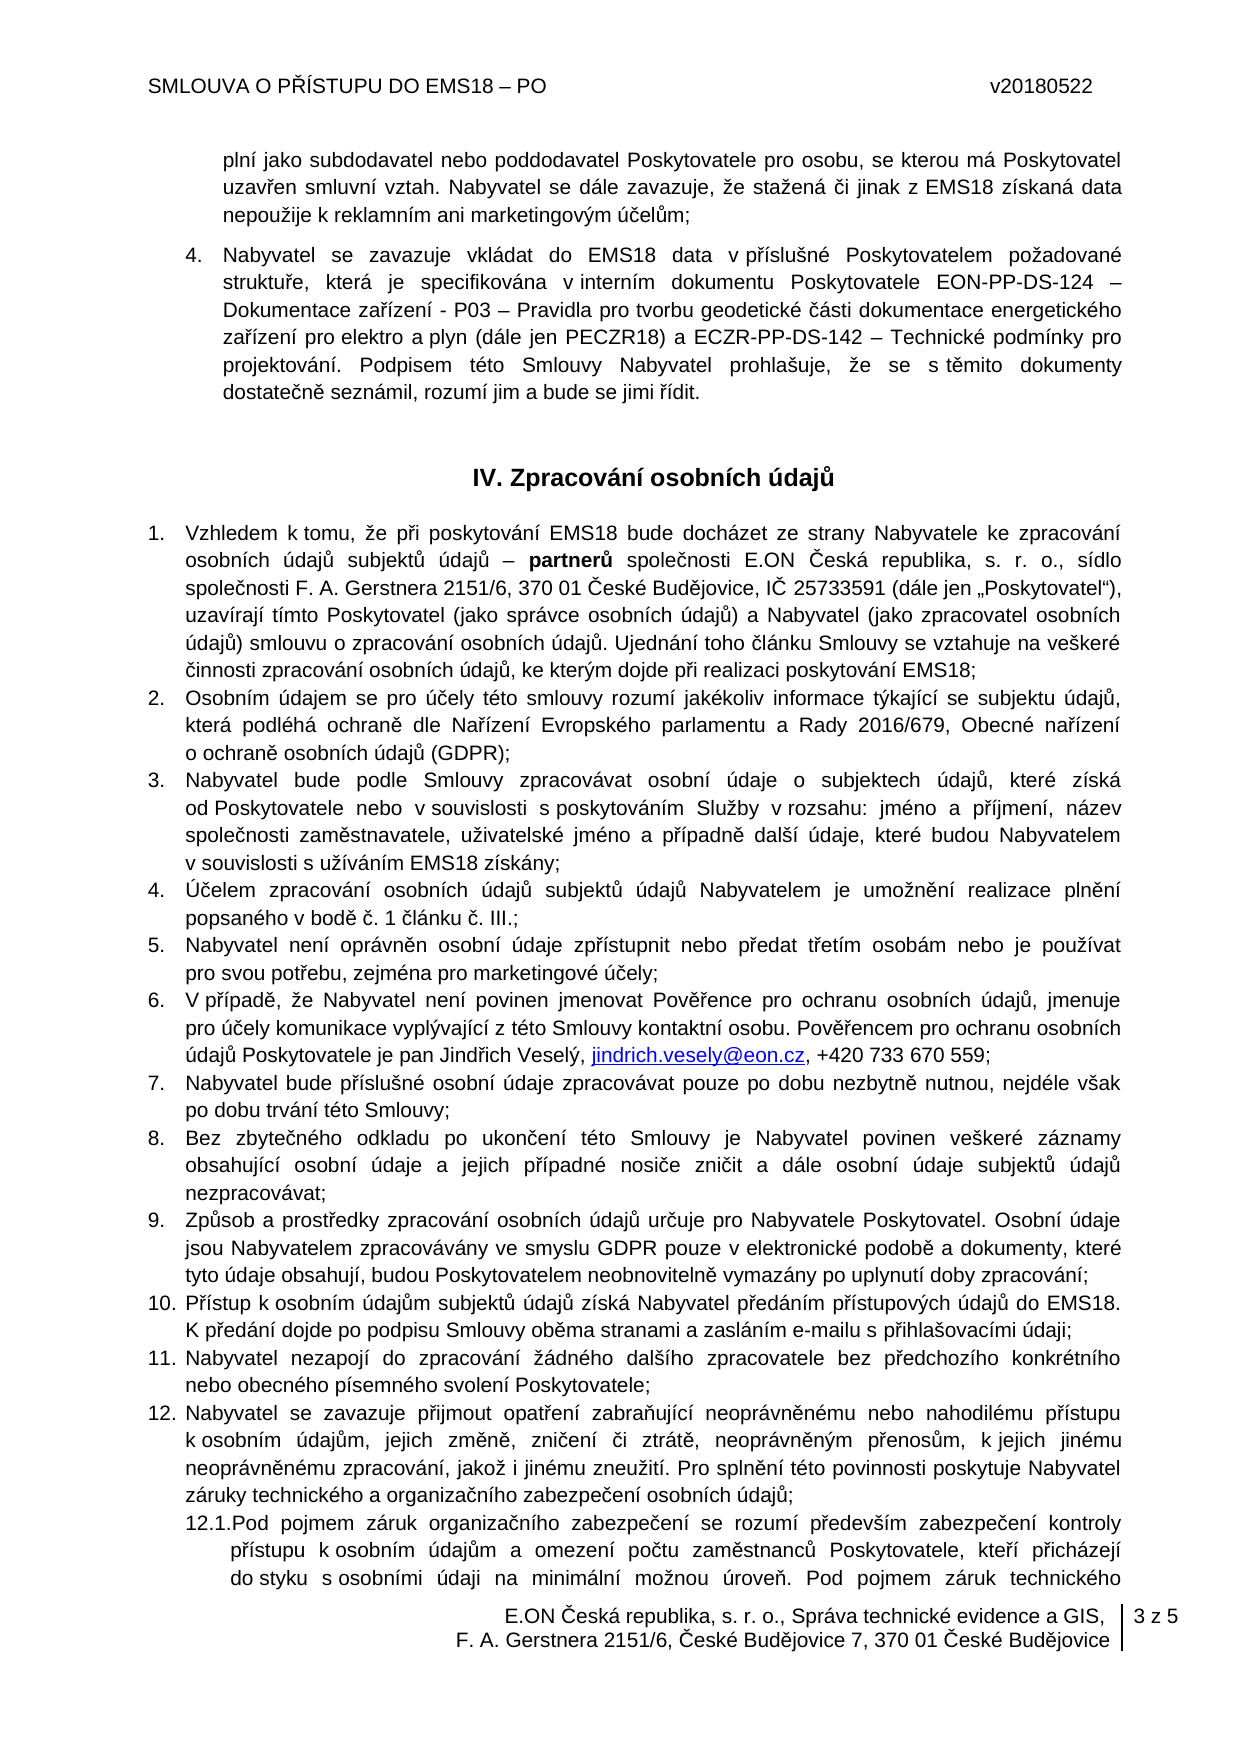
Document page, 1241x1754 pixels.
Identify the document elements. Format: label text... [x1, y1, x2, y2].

list Osobním údajem se pro účely této smlouvy rozumí jakékoliv informace týkající se subjektu údajů, která podléhá ochraně dle Nařízení Evropského parlamentu a Rady 2016/679, Obecné nařízení o ochraně osobních údajů (GDPR); [148, 686, 1122, 765]
list Účelem zpracování osobních údajů subjektů údajů Nabyvatelem je umožnění realizace plnění popsaného v bodě č. 1 článku č. III.; [148, 878, 1122, 930]
text IV. Zpracování osobních údajů [185, 463, 1122, 491]
list Vzhledem k tomu, že při poskytování EMS18 bude docházet ze strany Nabyvatele ke zpracování osobních údajů subjektů údajů – partnerů společnosti E.ON Česká republika, s. r. o., sídlo společnosti F. A. Gerstnera 2151/6, 370 01 České Budějovice, IČ 25733591 (dále jen „Poskytovatel“), uzavírají tímto Poskytovatel (jako správce osobních údajů) a Nabyvatel (jako zpracovatel osobních údajů) smlouvu o zpracování osobních údajů. Ujednání toho článku Smlouvy se vztahuje na veškeré činnosti zpracování osobních údajů, ke kterým dojde při realizaci poskytování EMS18; [148, 521, 1122, 682]
list Nabyvatel se zavazuje přijmout opatření zabraňující neoprávněnému nebo nahodilému přístupu k osobním údajům, jejich změně, zničení či ztrátě, neoprávněným přenosům, k jejich jinému neoprávněnému zpracování, jakož i jinému zneužití. Pro splnění této povinnosti poskytuje Nabyvatel záruky technického a organizačního zabezpečení osobních údajů; [148, 1401, 1122, 1507]
list Nabyvatel bude příslušné osobní údaje zpracovávat pouze po dobu nezbytně nutnou, nejdéle však po dobu trvání této Smlouvy; [148, 1071, 1122, 1122]
list V případě, že Nabyvatel není povinen jmenovat Pověřence pro ochranu osobních údajů, jmenuje pro účely komunikace vyplývající z této Smlouvy kontaktní osobu. Pověřencem pro ochranu osobních údajů Poskytovatele je pan Jindřich Veselý, jindrich.vesely@eon.cz, +420 733 670 559; [148, 988, 1122, 1067]
list Nabyvatel není oprávněn osobní údaje zpřístupnit nebo předat třetím osobám nebo je používat pro svou potřebu, zejména pro marketingové účely; [148, 933, 1122, 985]
list Nabyvatel bude podle Smlouvy zpracovávat osobní údaje o subjektech údajů, které získá od Poskytovatele nebo v souvislosti s poskytováním Služby v rozsahu: jméno a příjmení, název společnosti zaměstnavatele, uživatelské jméno a případně další údaje, které budou Nabyvatelem v souvislosti s užíváním EMS18 získány; [148, 768, 1122, 875]
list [185, 148, 1122, 227]
list Způsob a prostředky zpracování osobních údajů určuje pro Nabyvatele Poskytovatel. Osobní údaje jsou Nabyvatelem zpracovávány ve smyslu GDPR pouze v elektronické podobě a dokumenty, které tyto údaje obsahují, budou Poskytovatelem neobnovitelně vymazány po uplynutí doby zpracování; [148, 1208, 1122, 1287]
list Přístup k osobním údajům subjektů údajů získá Nabyvatel předáním přístupových údajů do EMS18. K předání dojde po podpisu Smlouvy oběma stranami a zasláním e-mailu s přihlašovacími údaji; [148, 1291, 1122, 1342]
list Nabyvatel nezapojí do zpracování žádného dalšího zpracovatele bez předchozího konkrétního nebo obecného písemného svolení Poskytovatele; [148, 1346, 1122, 1397]
list Nabyvatel se zavazuje vkládat do EMS18 data v příslušné Poskytovatelem požadované struktuře, která je specifikována v interním dokumentu Poskytovatele EON-PP-DS-124 – Dokumentace zařízení - P03 – Pravidla pro tvorbu geodetické části dokumentace energetického zařízení pro elektro a plyn (dále jen PECZR18) a ECZR-PP-DS-142 – Technické podmínky pro projektování. Podpisem této Smlouvy Nabyvatel prohlašuje, že se s těmito dokumenty dostatečně seznámil, rozumí jim a bude se jimi řídit. [185, 243, 1122, 404]
list Bez zbytečného odkladu po ukončení této Smlouvy je Nabyvatel povinen veškeré záznamy obsahující osobní údaje a jejich případné nosiče zničit a dále osobní údaje subjektů údajů nezpracovávat; [148, 1126, 1122, 1205]
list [185, 1511, 1122, 1590]
